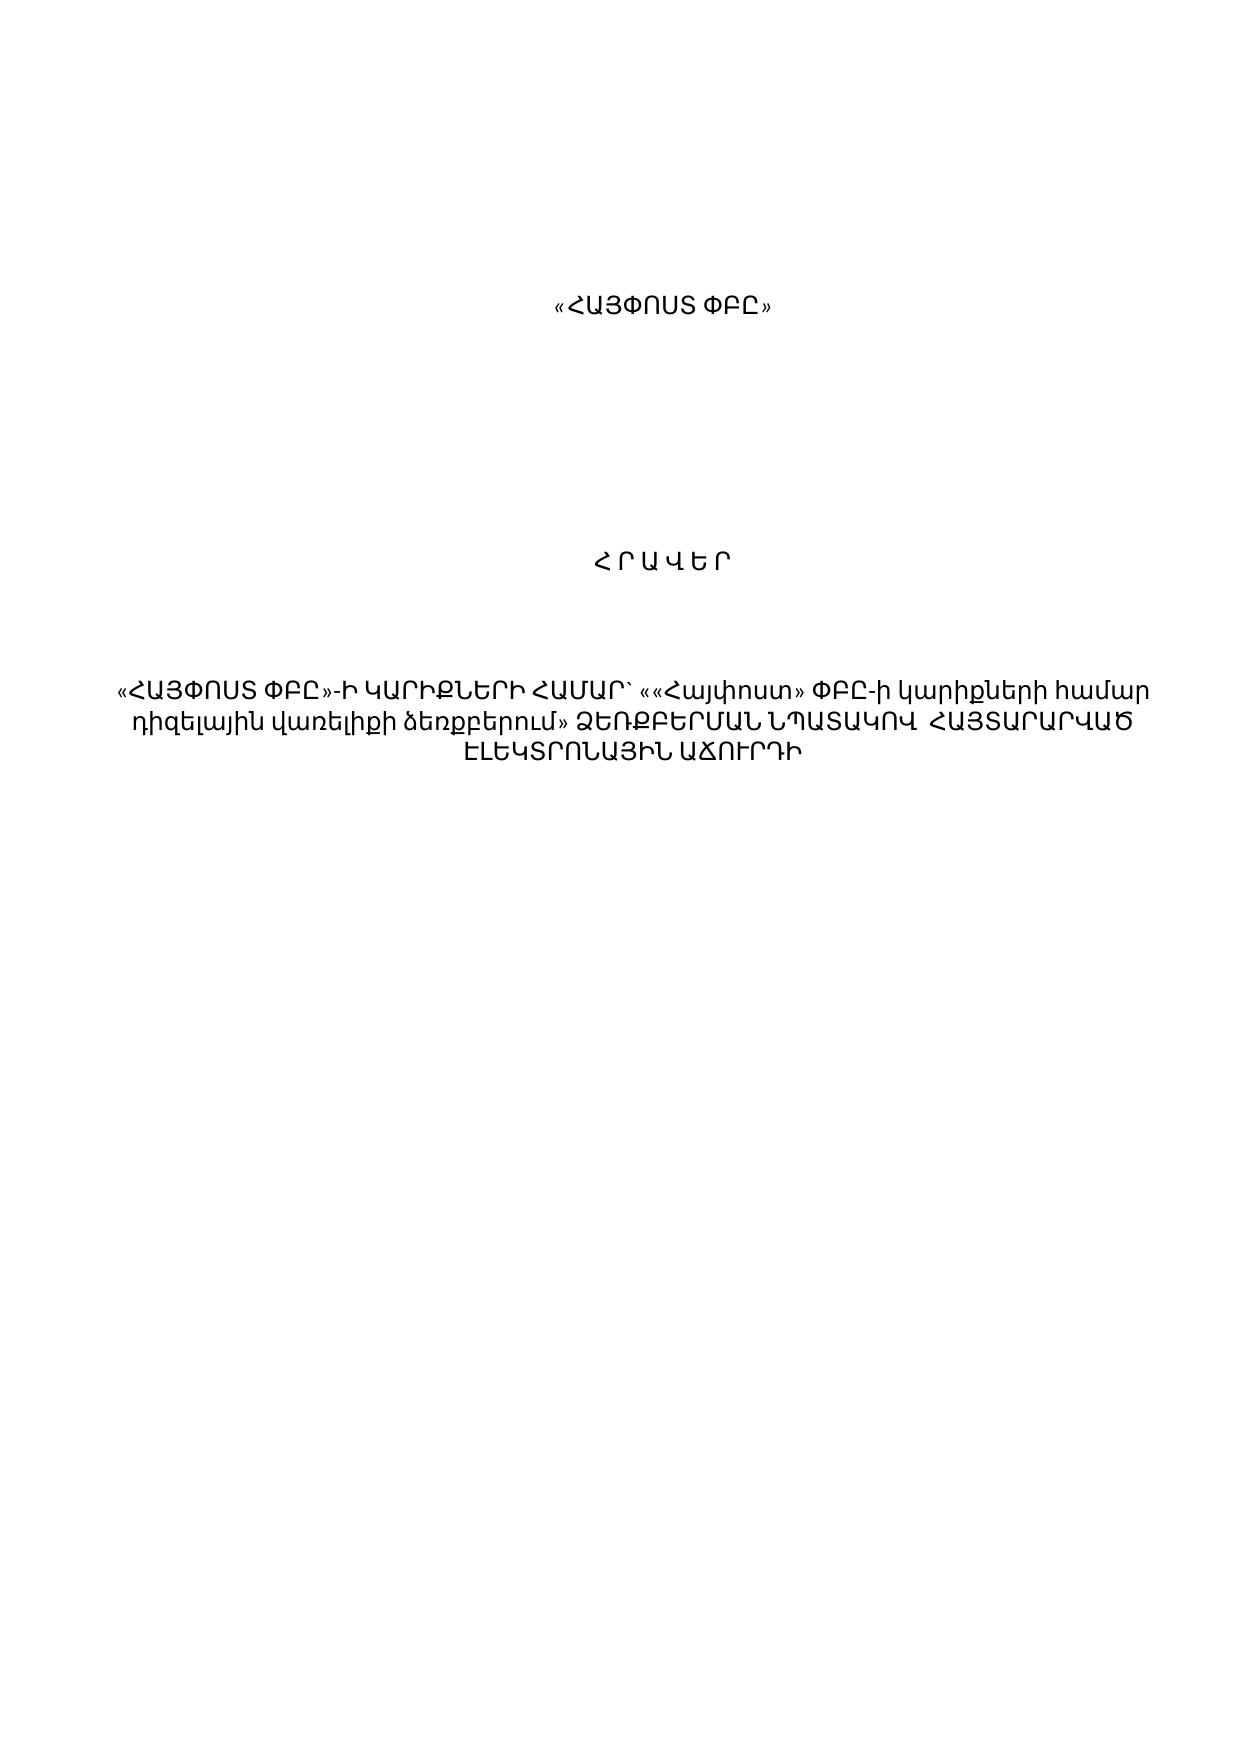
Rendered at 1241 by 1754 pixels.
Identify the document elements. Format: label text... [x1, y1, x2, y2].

text « ՀԱՅՓՈՍՏ ՓԲԸ» [94, 290, 1172, 321]
text Հ Ր Ա Վ Ե Ր [94, 546, 1172, 577]
text «ՀԱՅՓՈՍՏ ՓԲԸ»-Ի ԿԱՐԻՔՆԵՐԻ ՀԱՄԱՐ` ««Հայփոստ» ՓԲԸ-ի կարիքների համար դիզելային վառելիքի ձեռքբերում» ՁԵՌՔԲԵՐՄԱՆ ՆՊԱՏԱԿՈՎ ՀԱՅՏԱՐԱՐՎԱԾ ԷԼԵԿՏՐՈՆԱՅԻՆ ԱՃՈՒՐԴԻ [94, 676, 1172, 767]
